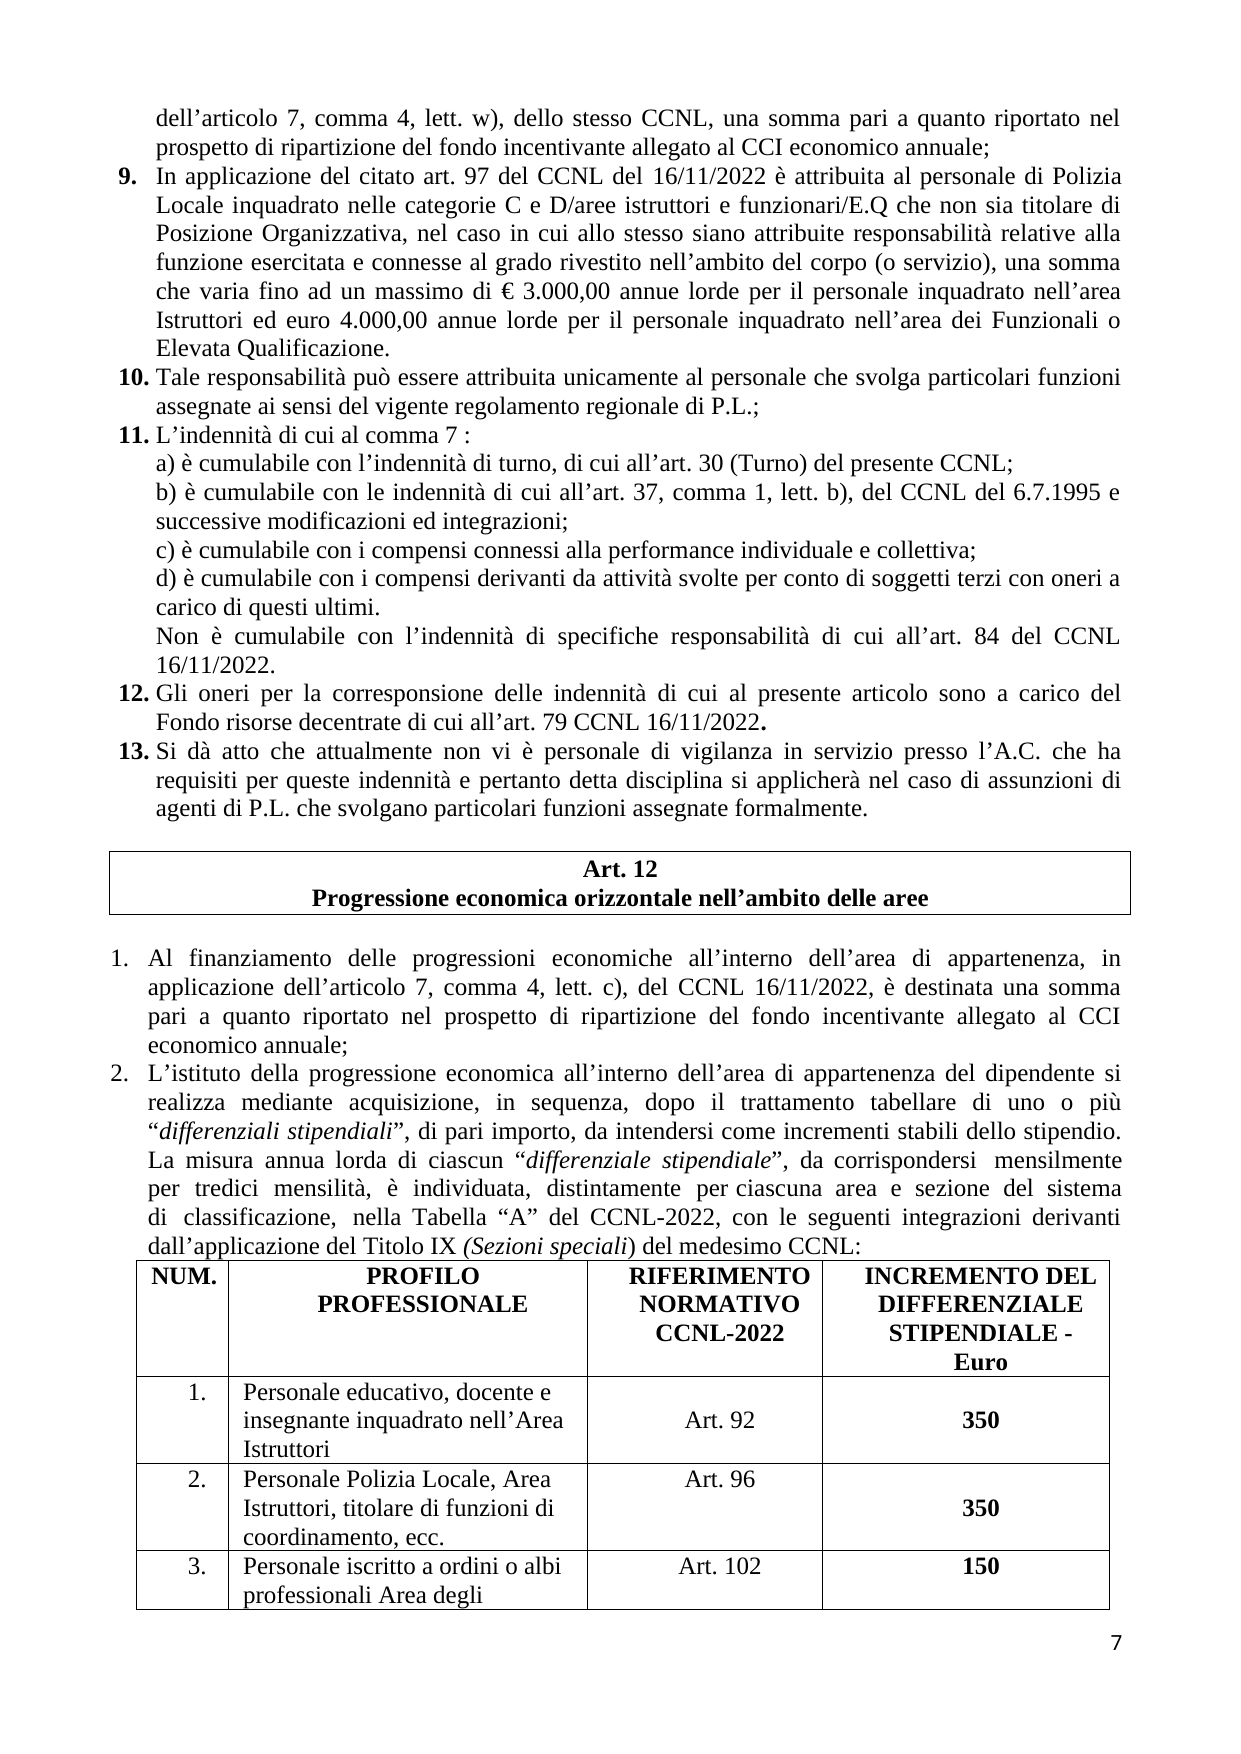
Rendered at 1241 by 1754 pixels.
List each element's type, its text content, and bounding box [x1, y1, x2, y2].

table_header INCREMENTO DEL DIFFERENZIALE STIPENDIALE - Euro [823, 1261, 1109, 1376]
text d) è cumulabile con i compensi derivanti da attività svolte per conto di soggetti terzi con oneri a carico di questi ultimi. [156, 563, 1122, 621]
list In applicazione del citato art. 97 del CCNL del 16/11/2022 è attribuita al personale di Polizia Locale inquadrato nelle categorie C e D/aree istruttori e funzionari/E.Q che non sia titolare di Posizione Organizzativa, nel caso in cui allo stesso siano attribuite responsabilità relative alla funzione esercitata e connesse al grado rivestito nell’ambito del corpo (o servizio), una somma che varia fino ad un massimo di € 3.000,00 annue lorde per il personale inquadrato nell’area Istruttori ed euro 4.000,00 annue lorde per il personale inquadrato nell’area dei Funzionali o Elevata Qualificazione. [118, 161, 1122, 362]
table_header RIFERIMENTO NORMATIVO CCNL-2022 [588, 1261, 822, 1376]
list Gli oneri per la corresponsione delle indennità di cui al presente articolo sono a carico del Fondo risorse decentrate di cui all’art. 79 CCNL 16/11/2022. [118, 678, 1122, 736]
list Tale responsabilità può essere attribuita unicamente al personale che svolga particolari funzioni assegnate ai sensi del vigente regolamento regionale di P.L.; [118, 362, 1122, 420]
text c) è cumulabile con i compensi connessi alla performance individuale e collettiva; [156, 535, 1122, 563]
table_cell 350 [823, 1377, 1109, 1463]
table_cell Art. 96 [588, 1464, 822, 1550]
text a) è cumulabile con l’indennità di turno, di cui all’art. 30 (Turno) del presente CCNL; [156, 448, 1122, 477]
text b) è cumulabile con le indennità di cui all’art. 37, comma 1, lett. b), del CCNL del 6.7.1995 e successive modificazioni ed integrazioni; [156, 477, 1122, 535]
table_cell 350 [823, 1464, 1109, 1550]
table_header NUM. [137, 1261, 228, 1376]
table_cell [229, 1551, 587, 1609]
table_header PROFILO PROFESSIONALE [229, 1261, 587, 1376]
table_cell 2. [137, 1464, 228, 1550]
text Art. 12 [110, 852, 1130, 880]
table_cell Personale educativo, docente e insegnante inquadrato nell’Area Istruttori [229, 1377, 587, 1463]
list L’istituto della progressione economica all’interno dell’area di appartenenza del dipendente si realizza mediante acquisizione, in sequenza, dopo il trattamento tabellare di uno o più “differenziali stipendiali”, di pari importo, da intendersi come incrementi stabili dello stipendio. La misura annua lorda di ciascun “differenziale stipendiale”, da corrispondersi mensilmente per tredici mensilità, è individuata, distintamente per ciascuna area e sezione del sistema di classificazione, nella Tabella “A” del CCNL-2022, con le seguenti integrazioni derivanti dall’applicazione del Titolo IX (Sezioni speciali) del medesimo CCNL: [110, 1058, 1122, 1260]
table_cell 1. [137, 1377, 228, 1463]
table_cell Art. 102 [588, 1551, 822, 1609]
list Al finanziamento delle progressioni economiche all’interno dell’area di appartenenza, in applicazione dell’articolo 7, comma 4, lett. c), del CCNL 16/11/2022, è destinata una somma pari a quanto riportato nel prospetto di ripartizione del fondo incentivante allegato al CCI economico annuale; [110, 943, 1122, 1058]
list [118, 103, 1122, 161]
list Si dà atto che attualmente non vi è personale di vigilanza in servizio presso l’A.C. che ha requisiti per queste indennità e pertanto detta disciplina si applicherà nel caso di assunzioni di agenti di P.L. che svolgano particolari funzioni assegnate formalmente. [118, 736, 1122, 822]
table_cell 3. [137, 1551, 228, 1609]
table_cell 150 [823, 1551, 1109, 1609]
table_cell Art. 92 [588, 1377, 822, 1463]
list L’indennità di cui al comma 7 : [118, 420, 1122, 448]
table_cell Personale Polizia Locale, Area Istruttori, titolare di funzioni di coordinamento, ecc. [229, 1464, 587, 1550]
title Progressione economica orizzontale nell’ambito delle aree [110, 880, 1130, 914]
text Non è cumulabile con l’indennità di specifiche responsabilità di cui all’art. 84 del CCNL 16/11/2022. [156, 621, 1122, 678]
